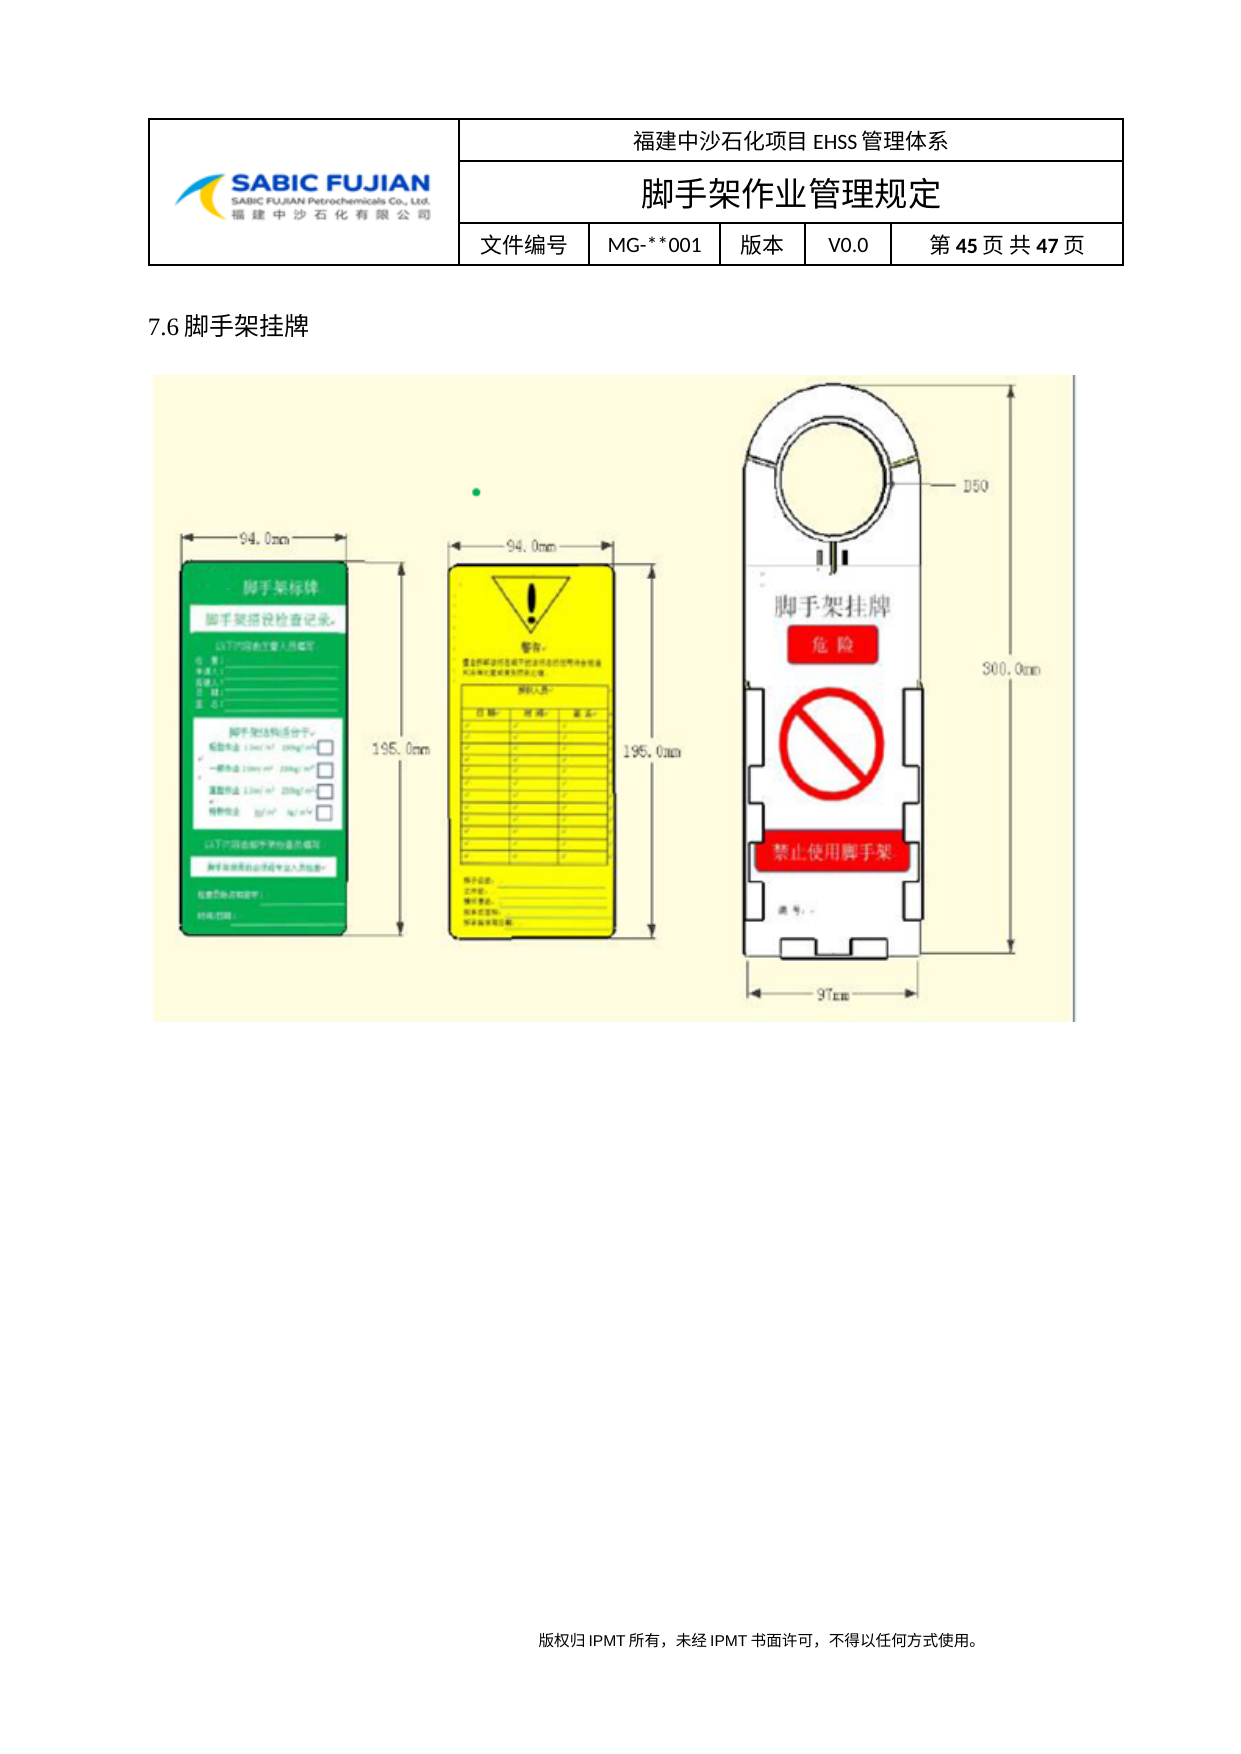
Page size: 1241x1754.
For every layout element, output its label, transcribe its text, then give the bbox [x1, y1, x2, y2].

picture [160, 158, 456, 226]
text 7.6脚手架挂牌 [148, 292, 1122, 357]
picture [147, 375, 1078, 1022]
